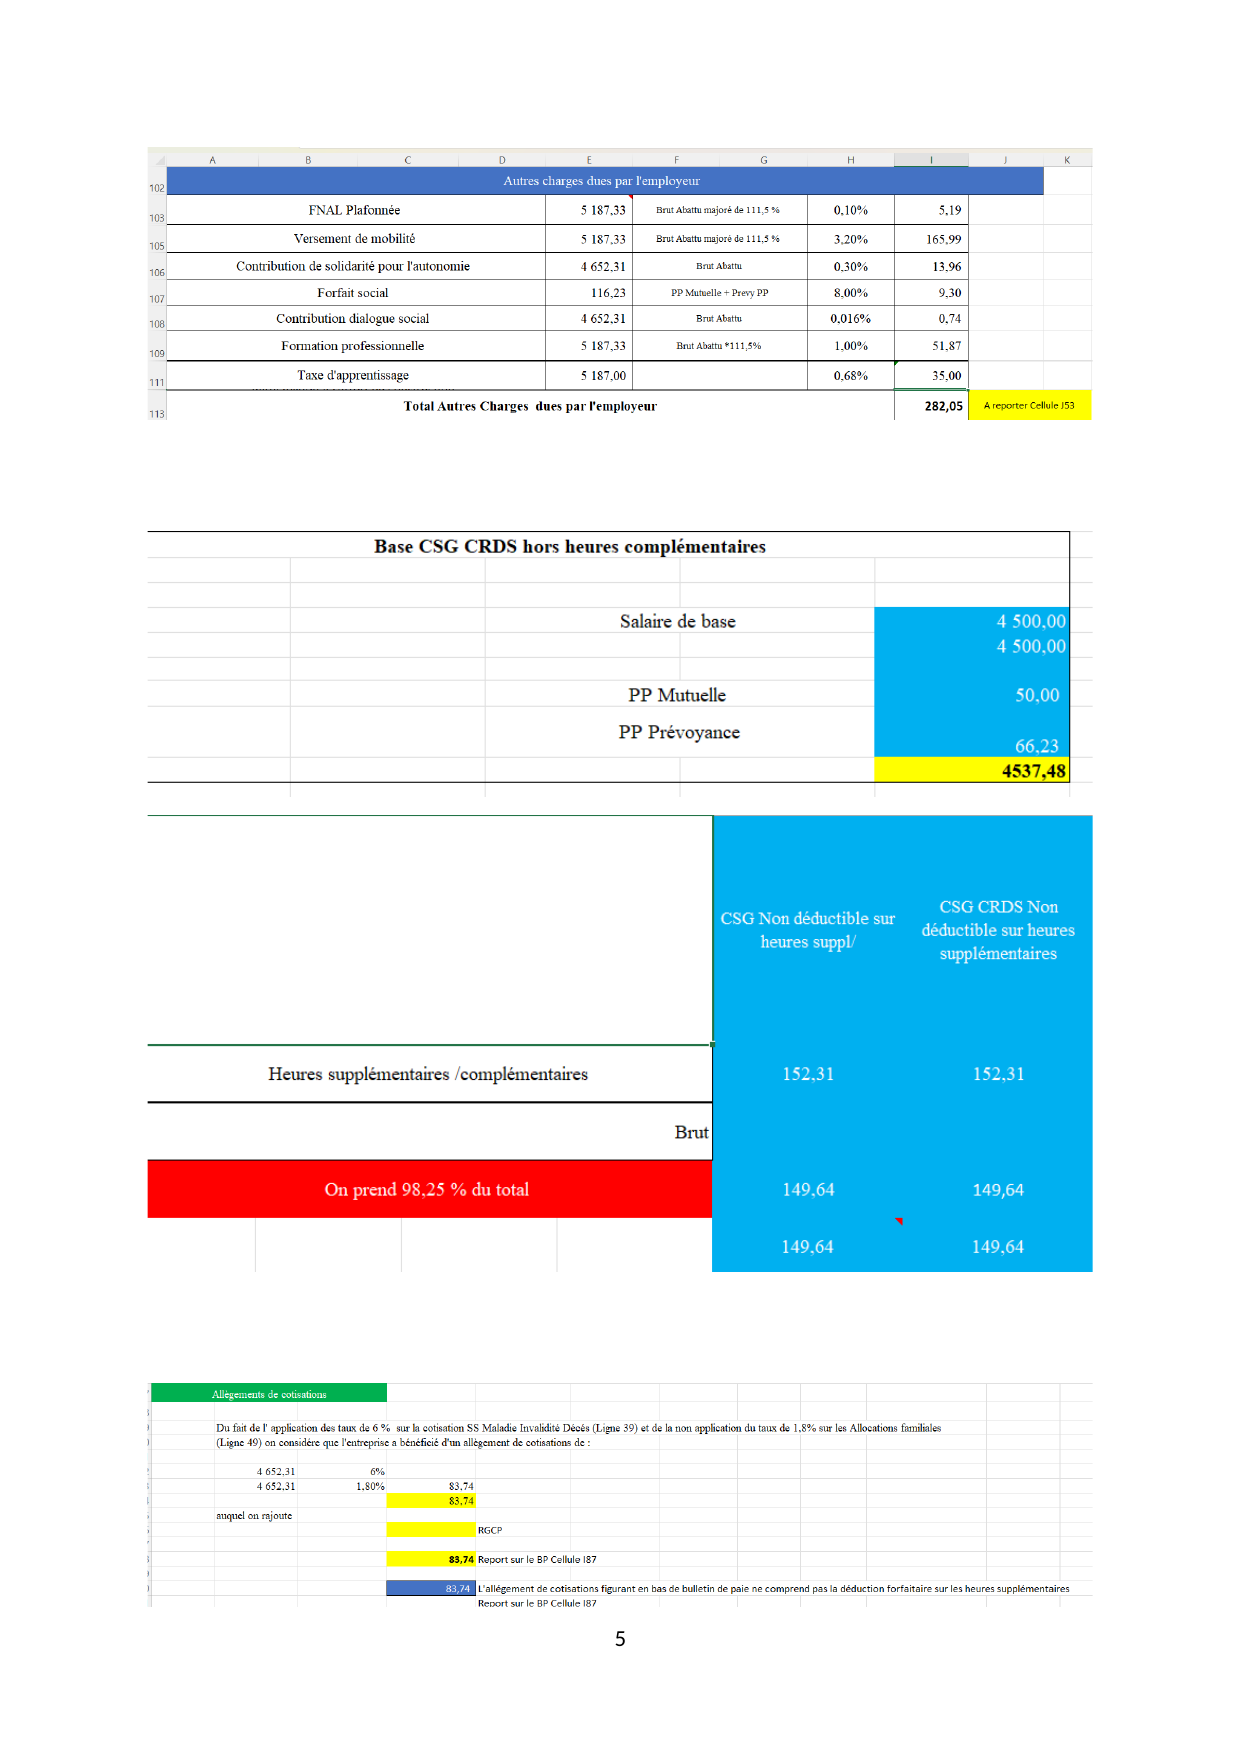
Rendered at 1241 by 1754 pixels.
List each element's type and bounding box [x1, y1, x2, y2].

picture [984, 951, 994, 959]
picture [1065, 928, 1074, 934]
picture [1024, 951, 1029, 959]
picture [848, 912, 854, 922]
picture [147, 147, 1093, 420]
picture [826, 940, 832, 951]
picture [1050, 928, 1059, 935]
picture [828, 1241, 832, 1252]
picture [797, 912, 801, 924]
picture [953, 928, 959, 935]
picture [936, 928, 942, 935]
picture [147, 531, 1093, 797]
picture [1029, 924, 1038, 935]
picture [1018, 1185, 1022, 1195]
picture [953, 951, 963, 963]
picture [883, 916, 894, 924]
picture [794, 1068, 799, 1077]
picture [923, 924, 929, 935]
picture [147, 1383, 1093, 1607]
picture [985, 1068, 990, 1077]
picture [814, 912, 818, 924]
picture [794, 1241, 798, 1252]
picture [1014, 928, 1023, 935]
picture [147, 815, 714, 1272]
picture [992, 901, 996, 912]
picture [784, 940, 792, 947]
picture [825, 916, 830, 924]
picture [829, 1184, 833, 1195]
picture [795, 1184, 799, 1195]
picture [1006, 951, 1016, 959]
